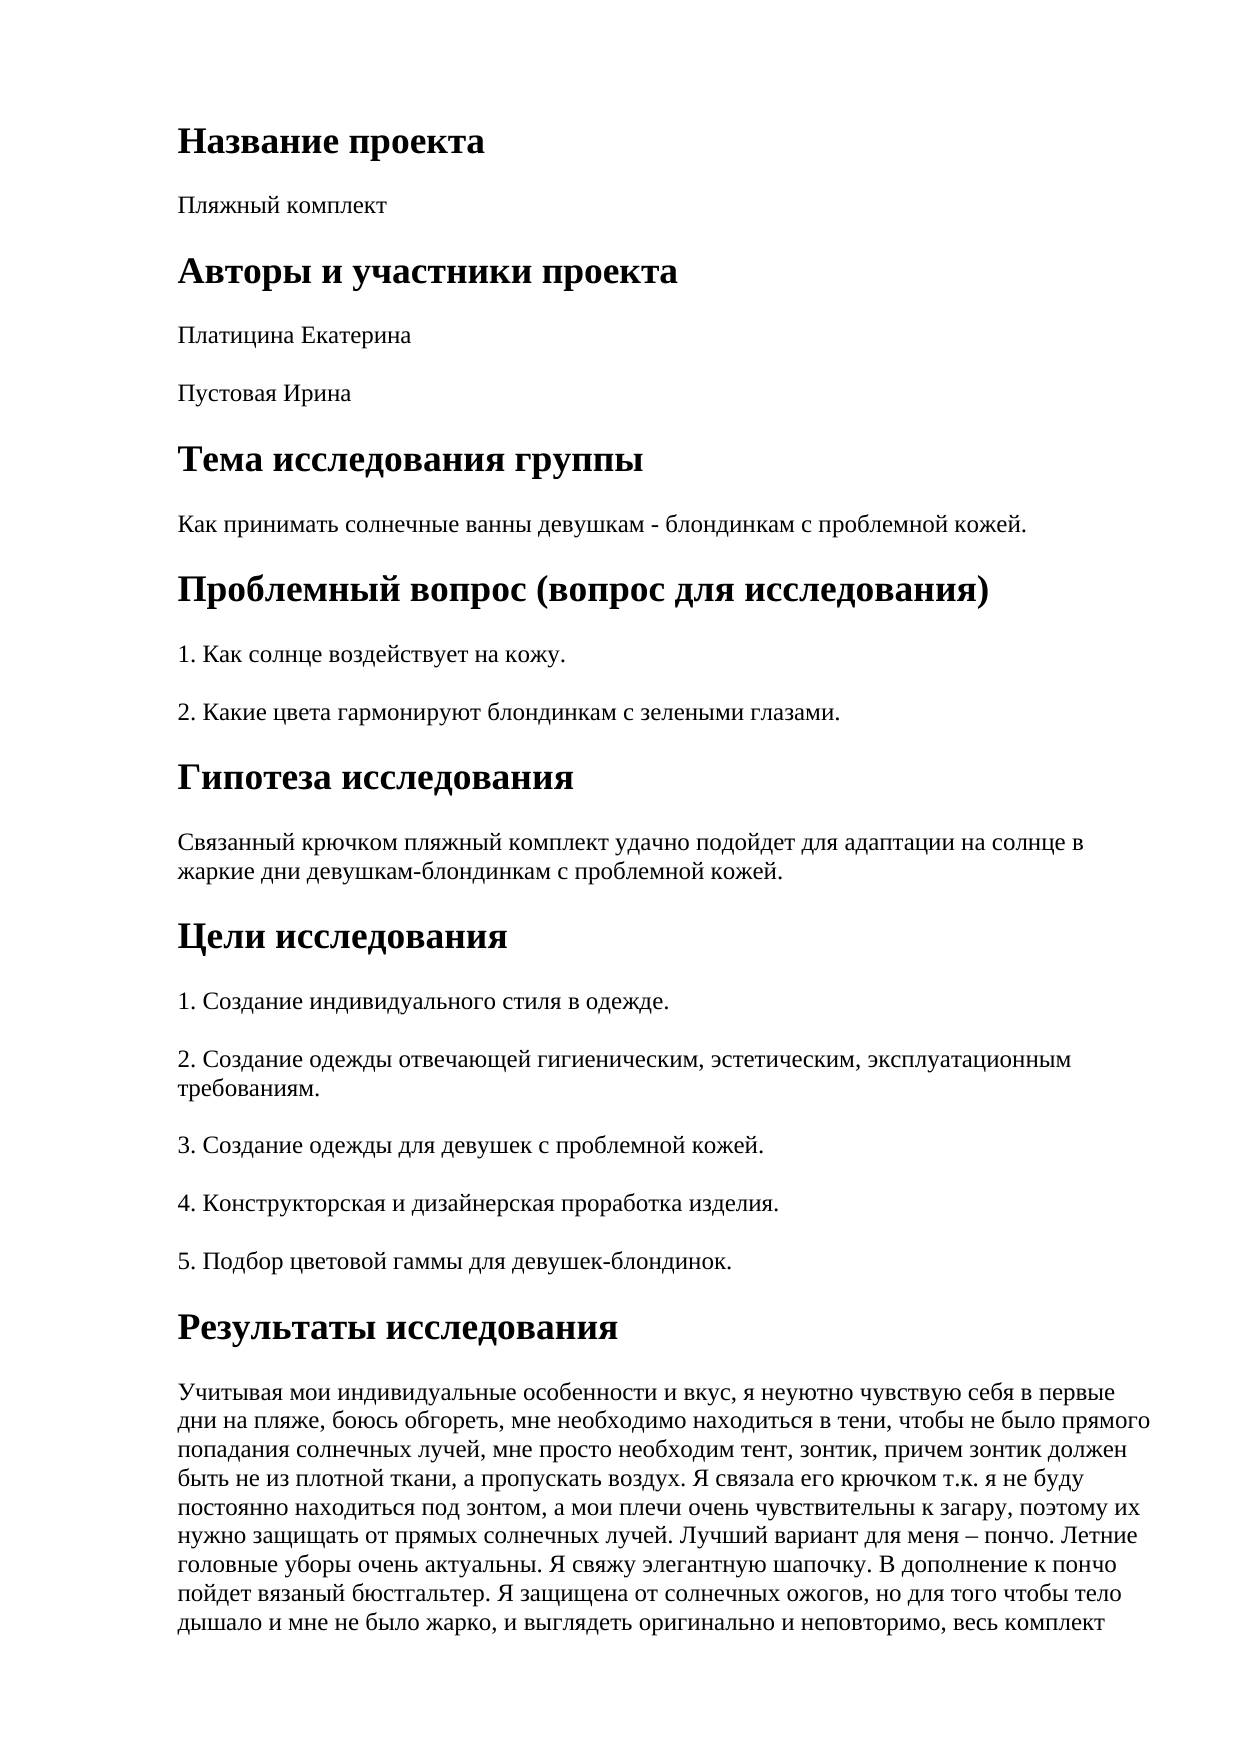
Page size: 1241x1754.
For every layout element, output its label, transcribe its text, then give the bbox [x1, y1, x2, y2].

text Тема исследования группы [177, 436, 1152, 479]
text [177, 1377, 1152, 1635]
text Пустовая Ирина [177, 378, 1152, 407]
text Гипотеза исследования [177, 755, 1152, 798]
text Платицина Екатерина [177, 321, 1152, 349]
text 1. Создание индивидуального стиля в одежде. [177, 986, 1152, 1015]
text 2. Создание одежды отвечающей гигиеническим, эстетическим, эксплуатационным требованиям. [177, 1044, 1152, 1101]
text 5. Подбор цветовой гаммы для девушек-блондинок. [177, 1246, 1152, 1275]
text 3. Создание одежды для девушек с проблемной кожей. [177, 1131, 1152, 1159]
text Как принимать солнечные ванны девушкам - блондинкам с проблемной кожей. [177, 509, 1152, 537]
text Цели исследования [177, 914, 1152, 957]
text Результаты исследования [177, 1304, 1152, 1347]
text Название проекта [177, 118, 1152, 161]
text Связанный крючком пляжный комплект удачно подойдет для адаптации на солнце в жаркие дни девушкам-блондинкам с проблемной кожей. [177, 827, 1152, 884]
text Проблемный вопрос (вопрос для исследования) [177, 567, 1152, 610]
text Пляжный комплект [177, 190, 1152, 219]
text 2. Какие цвета гармонируют блондинкам с зелеными глазами. [177, 697, 1152, 726]
text Авторы и участники проекта [177, 248, 1152, 291]
text 4. Конструкторская и дизайнерская проработка изделия. [177, 1188, 1152, 1217]
text 1. Как солнце воздействует на кожу. [177, 639, 1152, 668]
